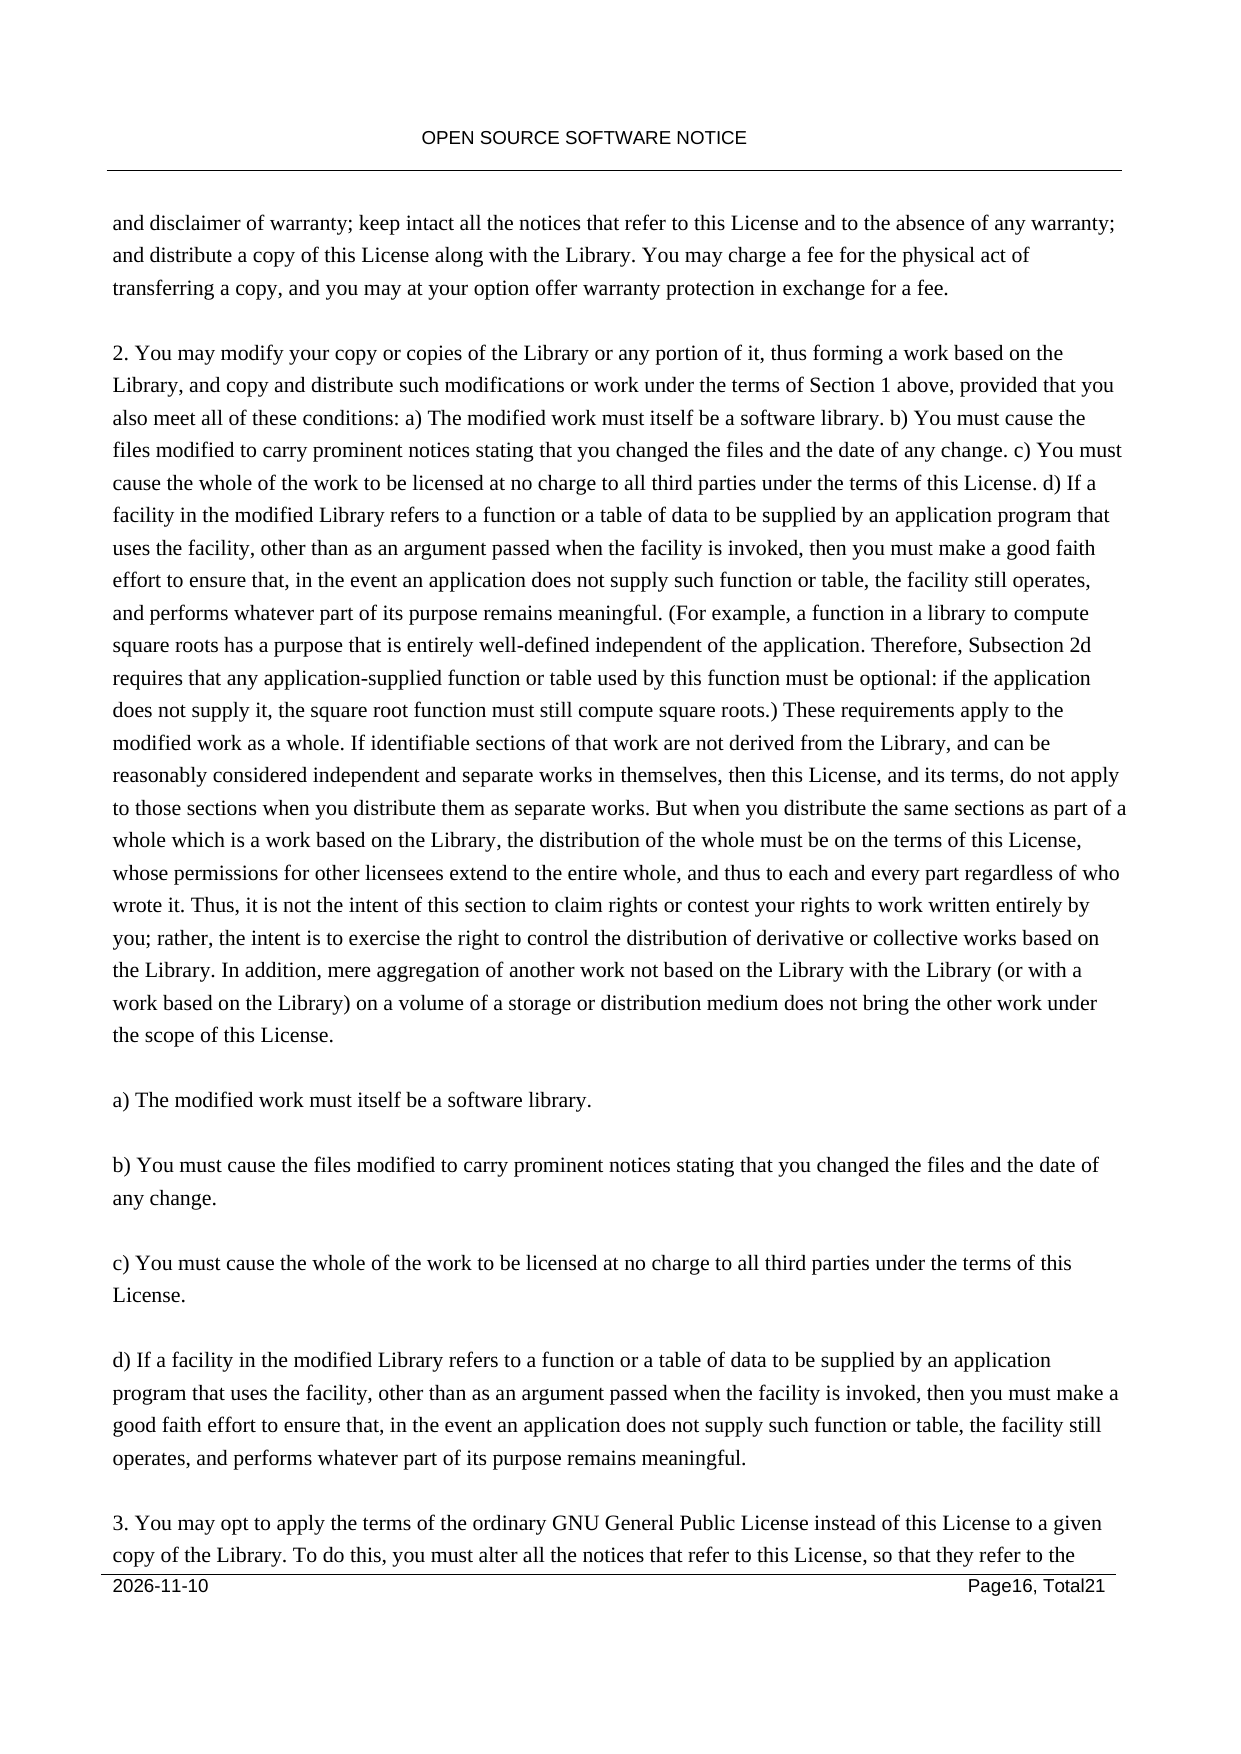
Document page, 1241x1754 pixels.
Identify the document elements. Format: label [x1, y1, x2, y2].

text [112, 206, 1128, 1571]
